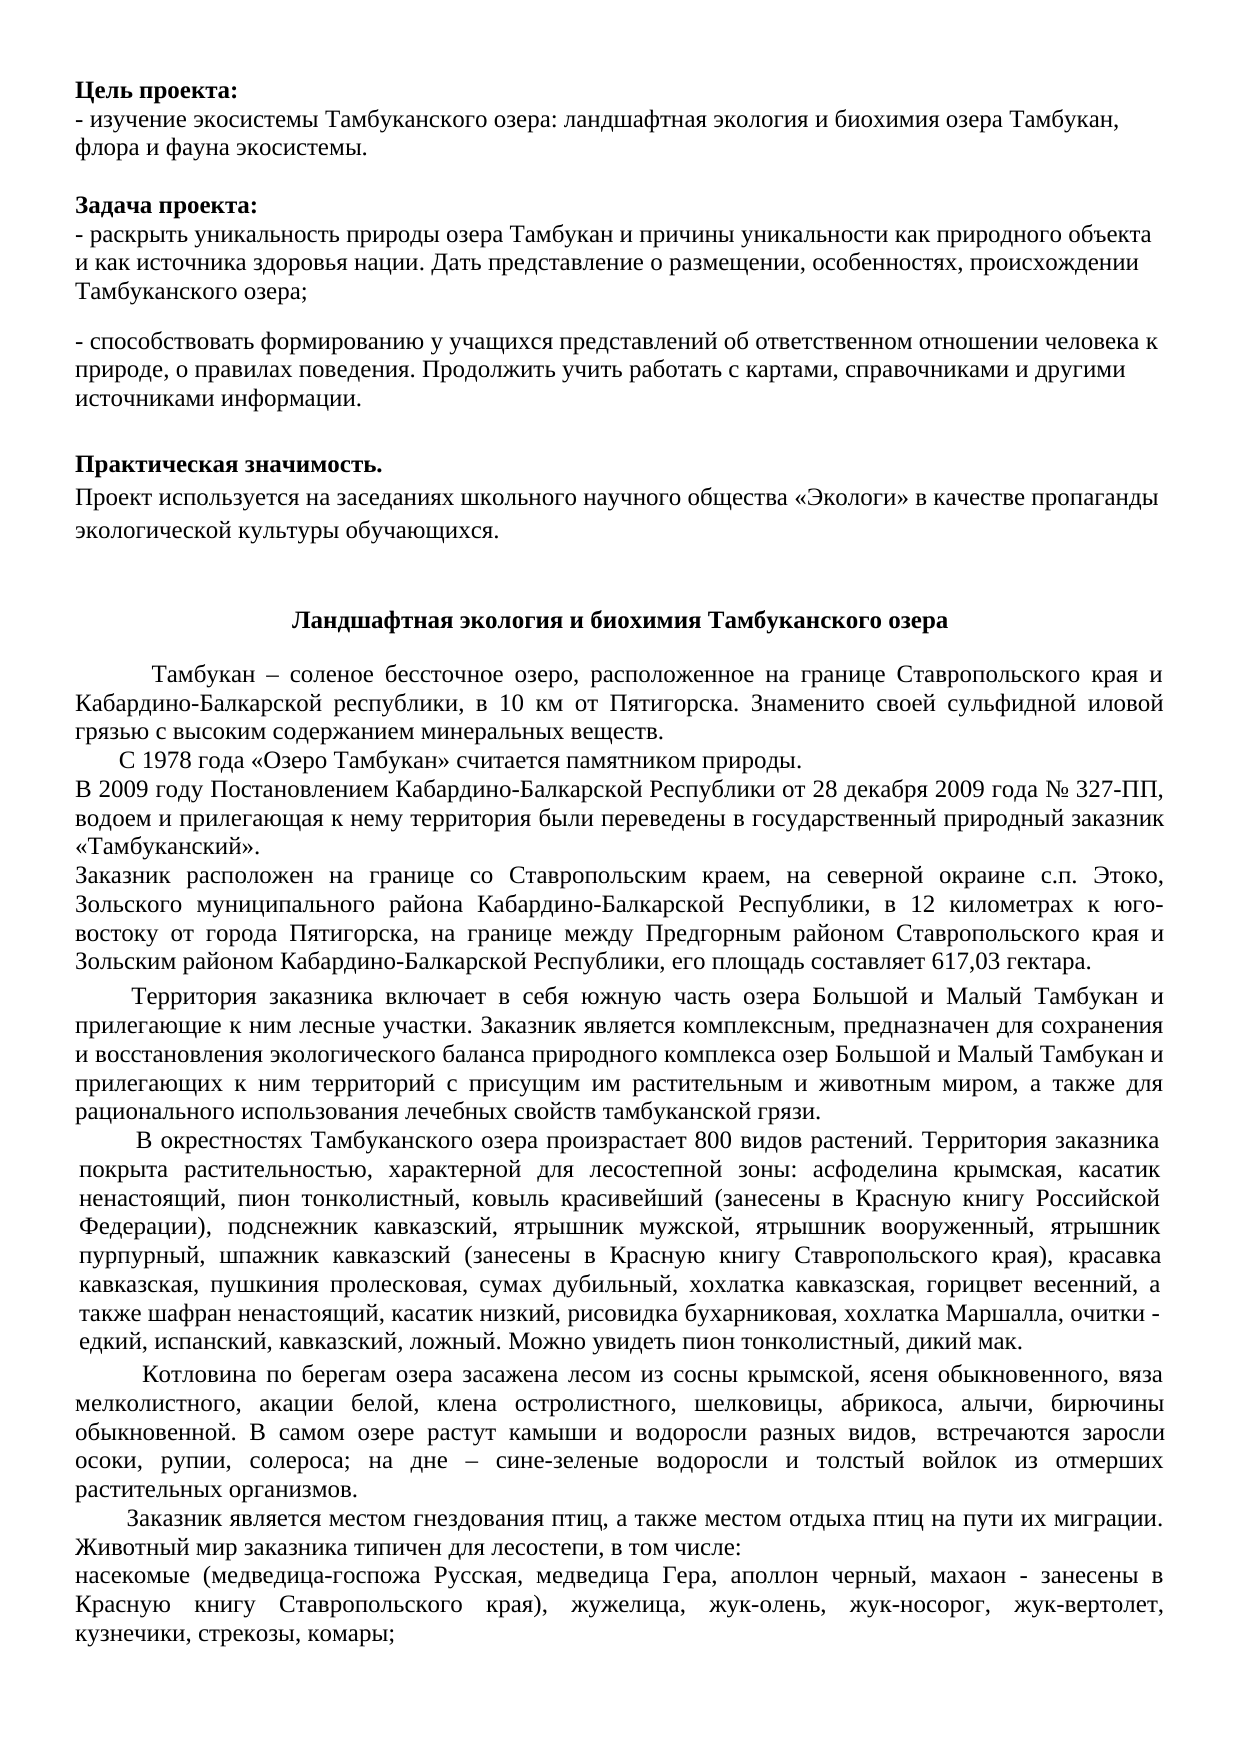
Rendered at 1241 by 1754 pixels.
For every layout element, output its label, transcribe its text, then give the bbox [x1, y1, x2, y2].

text Практическая значимость. [75, 449, 1165, 477]
text Проект используется на заседаниях школьного научного общества «Экологи» в качестве пропаганды экологической культуры обучающихся. [75, 482, 1165, 543]
text Цель проекта: [75, 75, 1165, 104]
text С 1978 года «Озеро Тамбукан» считается памятником природы. [75, 745, 1165, 774]
text - раскрыть уникальность природы озера Тамбукан и причины уникальности как природного объекта и как источника здоровья нации. Дать представление о размещении, особенностях, происхождении Тамбуканского озера; [75, 219, 1165, 305]
text Задача проекта: [75, 190, 1165, 219]
text насекомые (медведица-госпожа Русская, медведица Гера, аполлон черный, махаон - занесены в Красную книгу Ставропольского края), жужелица, жук-олень, жук-носорог, жук-вертолет, кузнечики, стрекозы, комары; [75, 1560, 1165, 1647]
text Котловина по берегам озера засажена лесом из сосны крымской, ясеня обыкновенного, вяза мелколистного, акации белой, клена остролистного, шелковицы, абрикоса, алычи, бирючины обыкновенной. В самом озере растут камыши и водоросли разных видов, встречаются заросли осоки, рупии, солероса; на дне – сине-зеленые водоросли и толстый войлок из отмерших растительных организмов. [75, 1359, 1165, 1503]
text - способствовать формированию у учащихся представлений об ответственном отношении человека к природе, о правилах поведения. Продолжить учить работать с картами, справочниками и другими источниками информации. [75, 326, 1165, 412]
text Заказник расположен на границе со Ставропольским краем, на северной окраине с.п. Этоко, Зольского муниципального района Кабардино-Балкарской Республики, в 12 километрах к юго-востоку от города Пятигорска, на границе между Предгорным районом Ставропольского края и Зольским районом Кабардино-Балкарской Республики, его площадь составляет 617,03 гектара. [75, 860, 1165, 975]
text - изучение экосистемы Тамбуканского озера: ландшафтная экология и биохимия озера Тамбукан, флора и фауна экосистемы. [75, 104, 1165, 161]
text Территория заказника включает в себя южную часть озера Большой и Малый Тамбукан и прилегающие к ним лесные участки. Заказник является комплексным, предназначен для сохранения и восстановления экологического баланса природного комплекса озер Большой и Малый Тамбукан и прилегающих к ним территорий с присущим им растительным и животным миром, а также для рационального использования лечебных свойств тамбуканской грязи. [75, 981, 1165, 1125]
text В 2009 году Постановлением Кабардино-Балкарской Республики от 28 декабря 2009 года № 327-ПП, водоем и прилегающая к нему территория были переведены в государственный природный заказник «Тамбуканский». [75, 774, 1165, 860]
text Ландшафтная экология и биохимия Тамбуканского озера [75, 605, 1165, 634]
text В окрестностях Тамбуканского озера произрастает 800 видов растений. Территория заказника покрыта растительностью, характерной для лесостепной зоны: асфоделина крымская, касатик ненастоящий, пион тонколистный, ковыль красивейший (занесены в Красную книгу Российской Федерации), подснежник кавказский, ятрышник мужской, ятрышник вооруженный, ятрышник пурпурный, шпажник кавказский (занесены в Красную книгу Ставропольского края), красавка кавказская, пушкиния пролесковая, сумах дубильный, хохлатка кавказская, горицвет весенний, а также шафран ненастоящий, касатик низкий, рисовидка бухарниковая, хохлатка Маршалла, очитки - едкий, испанский, кавказский, ложный. Можно увидеть пион тонколистный, дикий мак. [79, 1125, 1161, 1355]
text Заказник является местом гнездования птиц, а также местом отдыха птиц на пути их миграции. Животный мир заказника типичен для лесостепи, в том числе: [75, 1503, 1165, 1560]
text Тамбукан – соленое бессточное озеро, расположенное на границе Ставропольского края и Кабардино-Балкарской республики, в 10 км от Пятигорска. Знаменито своей сульфидной иловой грязью с высоким содержанием минеральных веществ. [75, 659, 1165, 745]
